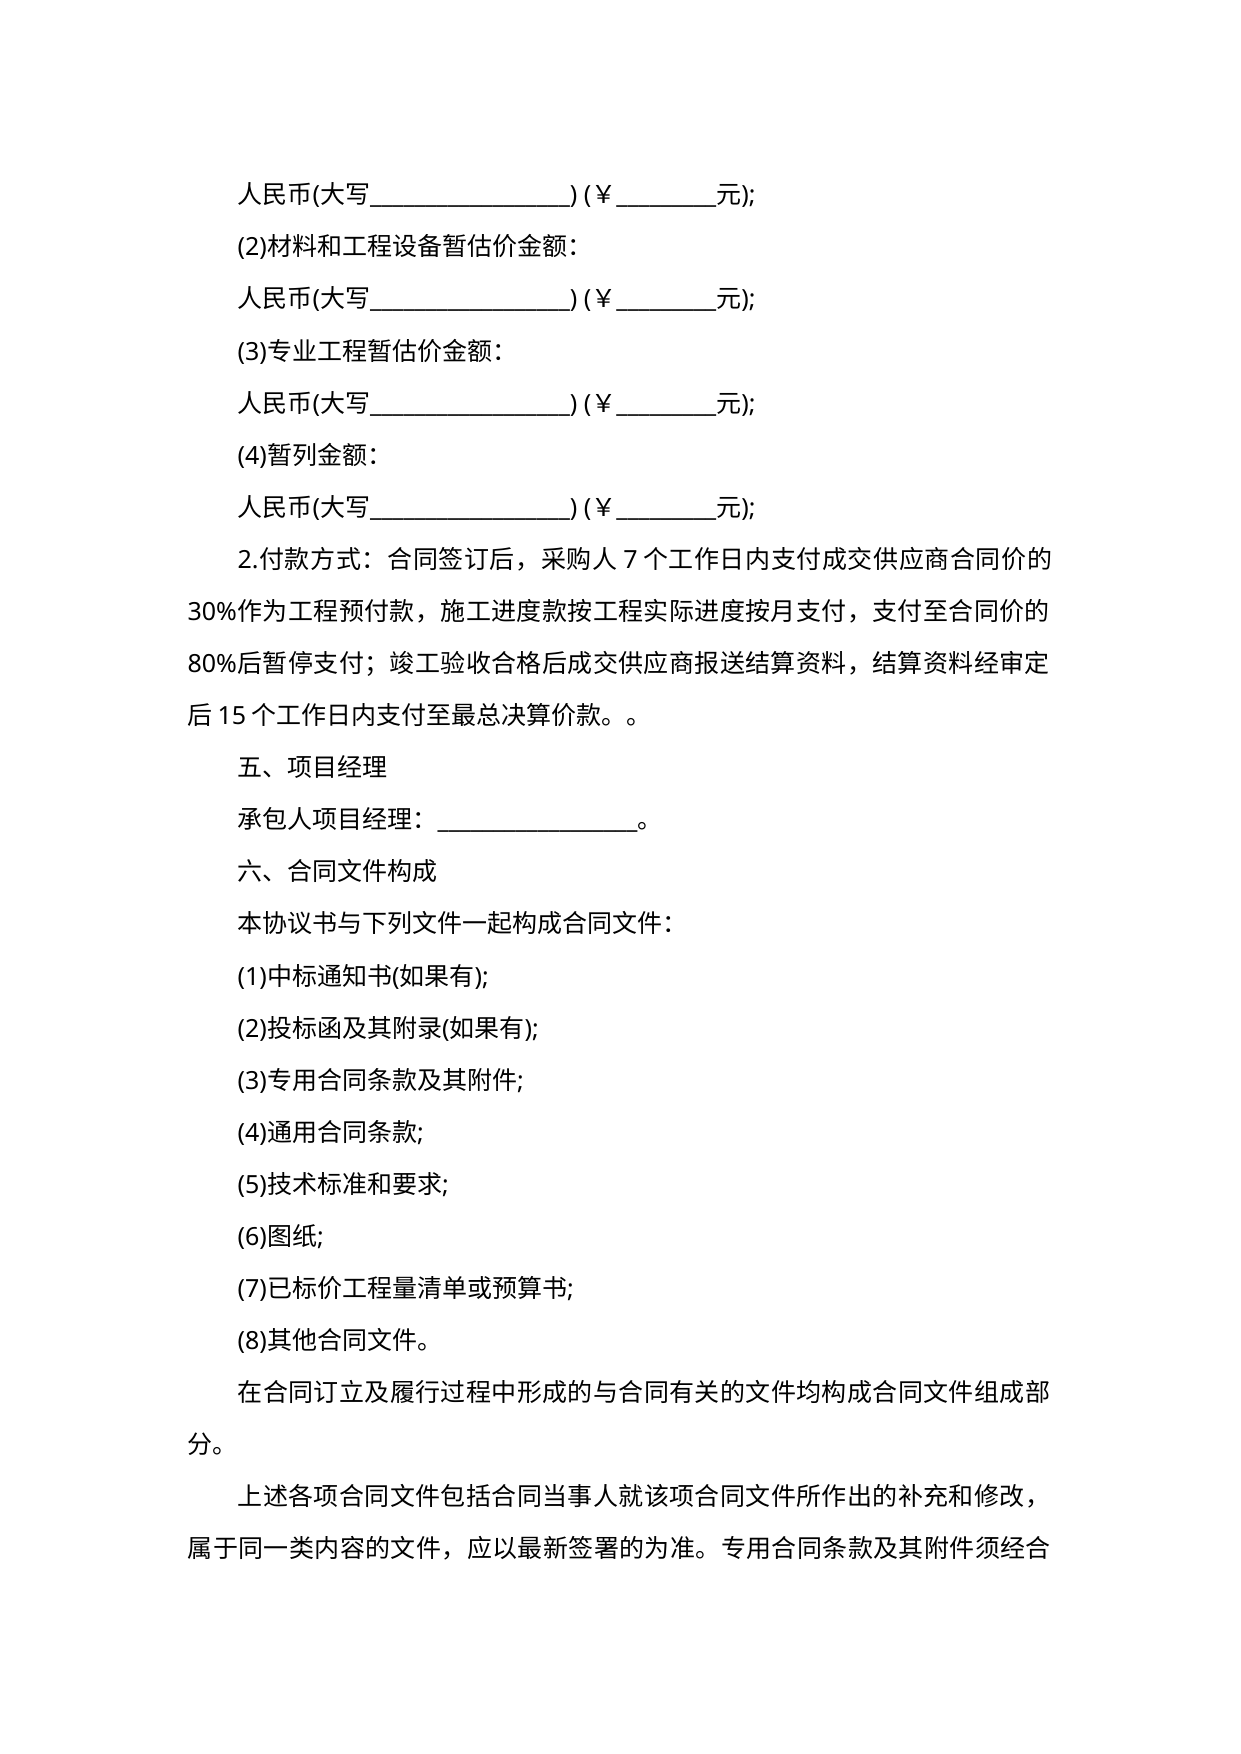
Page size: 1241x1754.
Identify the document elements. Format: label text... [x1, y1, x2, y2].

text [187, 370, 1053, 422]
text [187, 266, 1053, 318]
text (3)专用合同条款及其附件; [187, 1047, 1053, 1099]
text 承包人项目经理：__________________。 [187, 787, 1053, 839]
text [187, 162, 1053, 214]
text (8)其他合同文件。 [187, 1308, 1053, 1360]
text (1)中标通知书(如果有); [187, 943, 1053, 995]
text 2.付款方式：合同签订后，采购人7个工作日内支付成交供应商合同价的30%作为工程预付款，施工进度款按工程实际进度按月支付，支付至合同价的80%后暂停支付；竣工验收合格后成交供应商报送结算资料，结算资料经审定后15个工作日内支付至最总决算价款。。 [187, 527, 1053, 735]
text 六、合同文件构成 [187, 839, 1053, 891]
text (2)投标函及其附录(如果有); [187, 995, 1053, 1047]
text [187, 1464, 1053, 1568]
text 五、项目经理 [187, 735, 1053, 787]
text (4)暂列金额： [187, 422, 1053, 474]
text (4)通用合同条款; [187, 1099, 1053, 1152]
text (6)图纸; [187, 1204, 1053, 1256]
text 在合同订立及履行过程中形成的与合同有关的文件均构成合同文件组成部分。 [187, 1360, 1053, 1464]
text (3)专业工程暂估价金额： [187, 318, 1053, 370]
text 本协议书与下列文件一起构成合同文件： [187, 891, 1053, 943]
text (5)技术标准和要求; [187, 1152, 1053, 1204]
text 人民币(大写__________________) (￥_________元); [187, 474, 1053, 527]
text (2)材料和工程设备暂估价金额： [187, 214, 1053, 266]
text (7)已标价工程量清单或预算书; [187, 1256, 1053, 1308]
